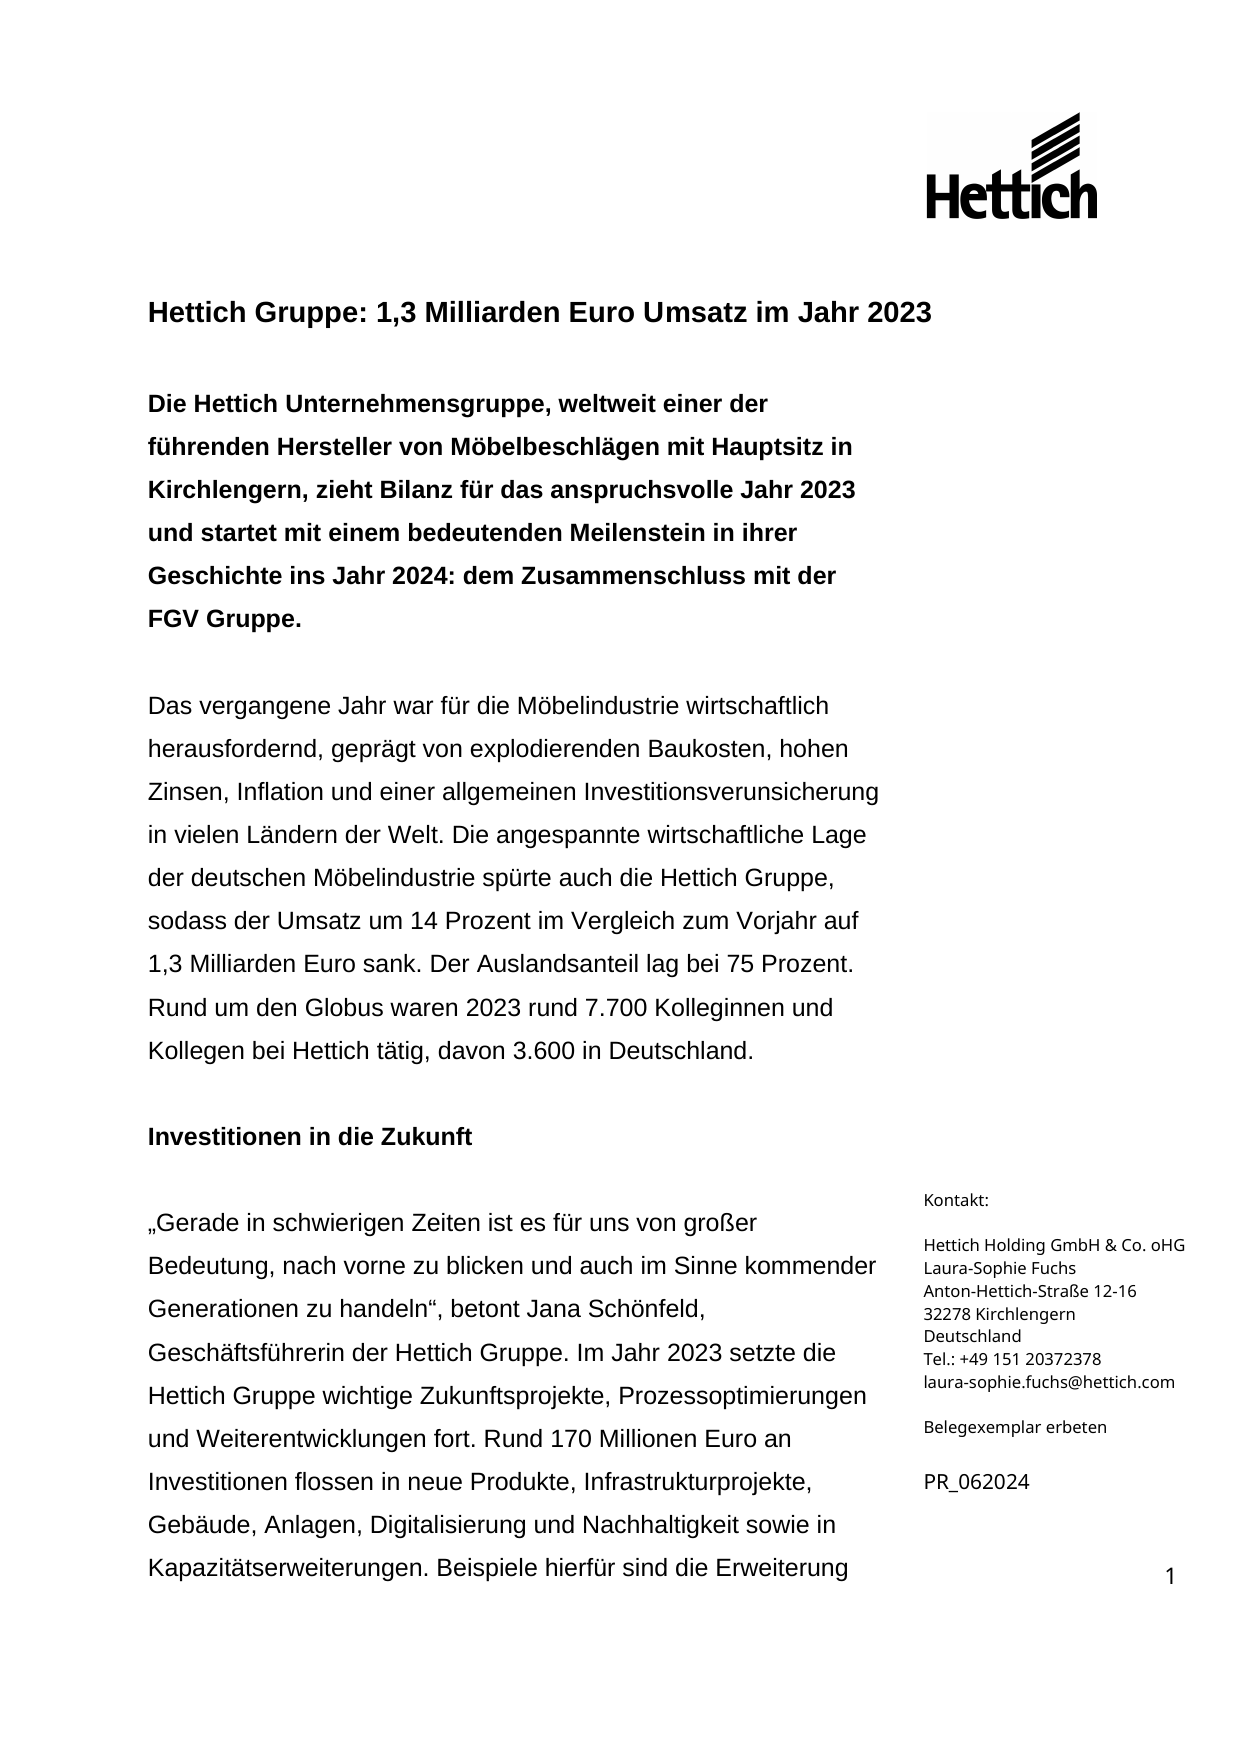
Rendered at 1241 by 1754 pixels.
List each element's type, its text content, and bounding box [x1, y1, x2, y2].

text Hettich Gruppe: 1,3 Milliarden Euro Umsatz im Jahr 2023 [148, 295, 946, 329]
picture [926, 112, 1097, 219]
text Das vergangene Jahr war für die Möbelindustrie wirtschaftlich herausfordernd, geprägt von explodierenden Baukosten, hohen Zinsen, Inflation und einer allgemeinen Investitionsverunsicherung in vielen Ländern der Welt. Die angespannte wirtschaftliche Lage der deutschen Möbelindustrie spürte auch die Hettich Gruppe, sodass der Umsatz um 14 Prozent im Vergleich zum Vorjahr auf 1,3 Milliarden Euro sank. Der Auslandsanteil lag bei 75 Prozent. Rund um den Globus waren 2023 rund 7.700 Kolleginnen und Kollegen bei Hettich tätig, davon 3.600 in Deutschland. [148, 691, 886, 1064]
text Die Hettich Unternehmensgruppe, weltweit einer der führenden Hersteller von Möbelbeschlägen mit Hauptsitz in Kirchlengern, zieht Bilanz für das anspruchsvolle Jahr 2023 und startet mit einem bedeutenden Meilenstein in ihrer Geschichte ins Jahr 2024: dem Zusammenschluss mit der FGV Gruppe. [148, 389, 886, 633]
text Investitionen in die Zukunft [148, 1122, 886, 1151]
